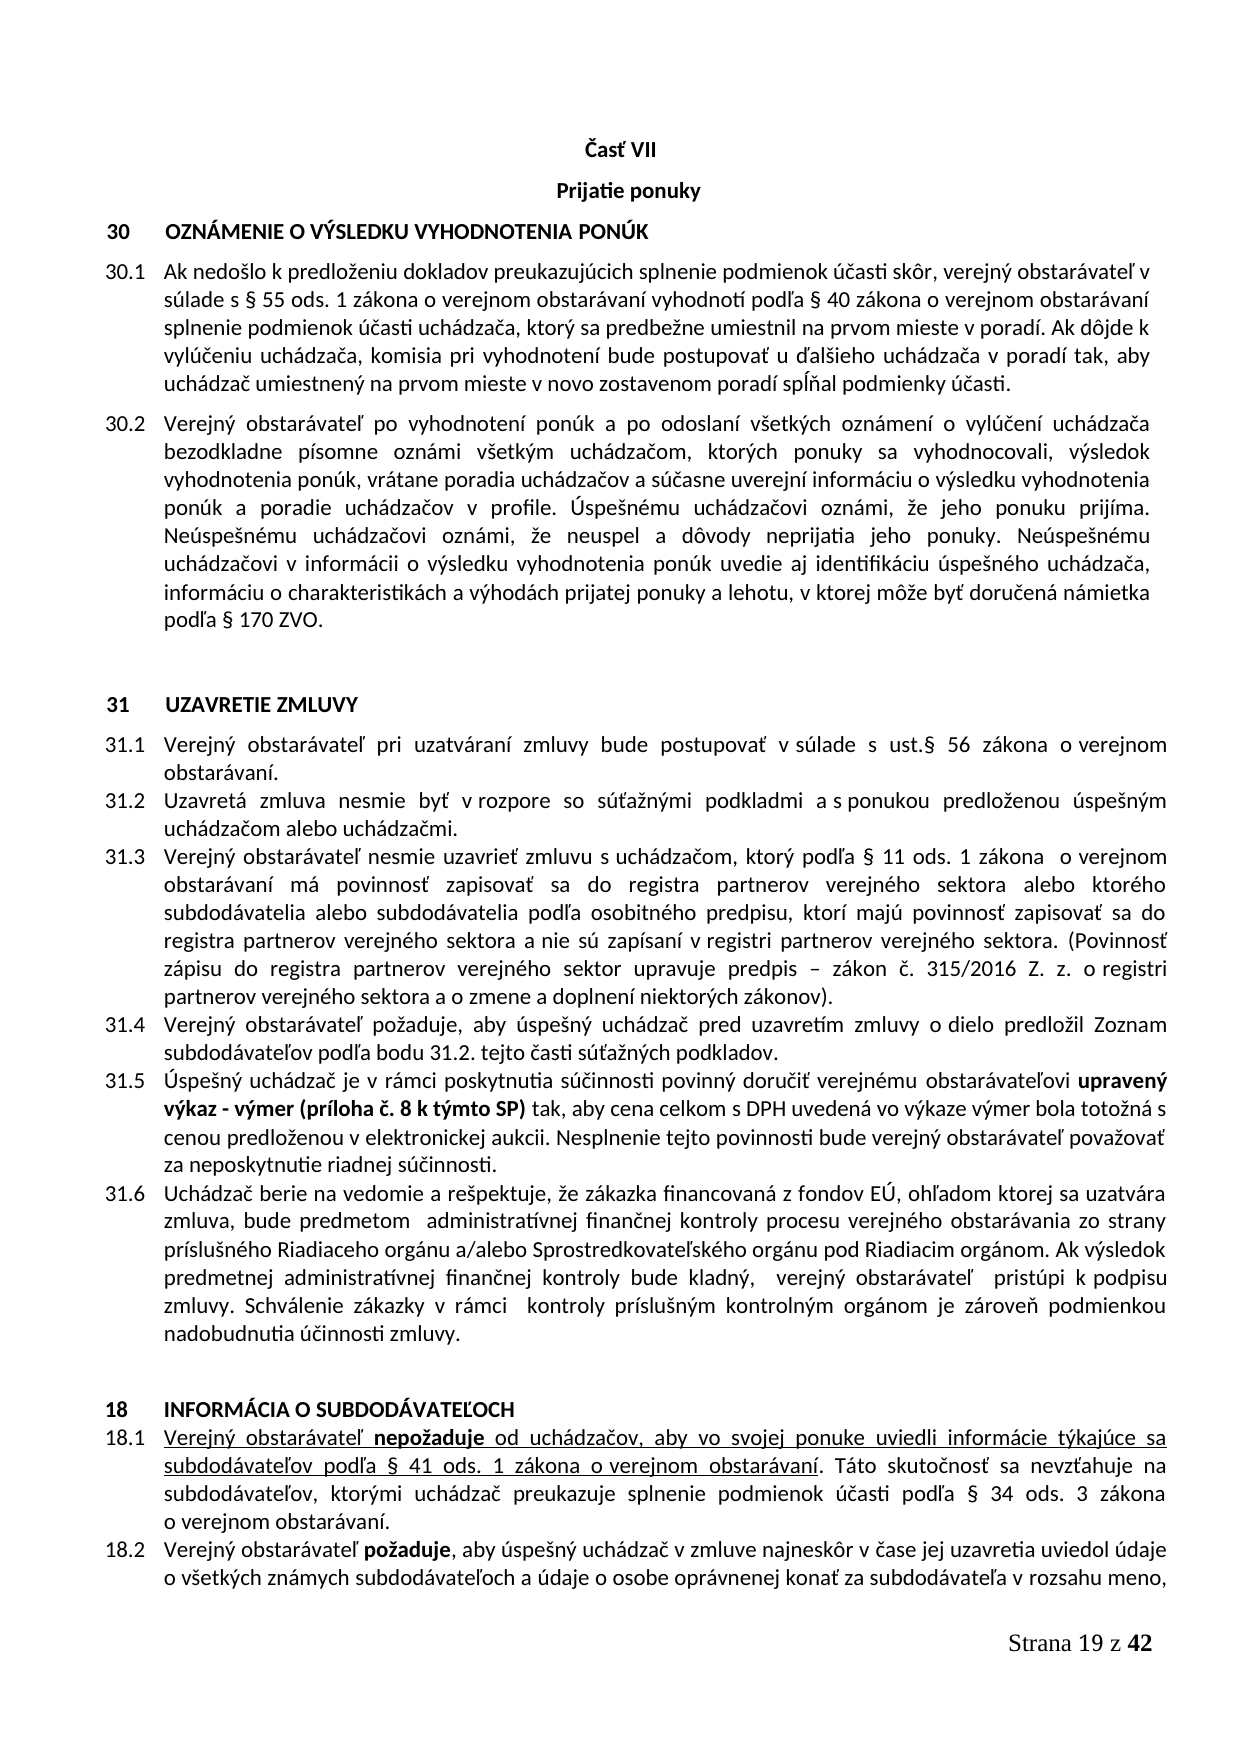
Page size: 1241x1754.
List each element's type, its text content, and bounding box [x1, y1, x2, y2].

subtitle Prijatie ponuky [209, 176, 1048, 204]
list Verejný obstarávateľ nesmie uzavrieť zmluvu s uchádzačom, ktorý podľa § 11 ods. 1 zákona o verejnom obstarávaní má povinnosť zapisovať sa do registra partnerov verejného sektora alebo ktorého subdodávatelia alebo subdodávatelia podľa osobitného predpisu, ktorí majú povinnosť zapisovať sa do registra partnerov verejného sektora a nie sú zapísaní v registri partnerov verejného sektora. (Povinnosť zápisu do registra partnerov verejného sektor upravuje predpis – zákon č. 315/2016 Z. z. o registri partnerov verejného sektora a o zmene a doplnení niektorých zákonov). [104, 842, 1167, 1011]
list Uzavretá zmluva nesmie byť v rozpore so súťažnými podkladmi a s ponukou predloženou úspešným uchádzačom alebo uchádzačmi. [104, 786, 1167, 842]
list Uchádzač berie na vedomie a rešpektuje, že zákazka financovaná z fondov EÚ, ohľadom ktorej sa uzatvára zmluva, bude predmetom administratívnej finančnej kontroly procesu verejného obstarávania zo strany príslušného Riadiaceho orgánu a/alebo Sprostredkovateľského orgánu pod Riadiacim orgánom. Ak výsledok predmetnej administratívnej finančnej kontroly bude kladný, verejný obstarávateľ pristúpi k podpisu zmluvy. Schválenie zákazky v rámci kontroly príslušným kontrolným orgánom je zároveň podmienkou nadobudnutia účinnosti zmluvy. [104, 1179, 1167, 1347]
list UZAVRETIE ZMLUVY [106, 690, 1167, 718]
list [104, 1535, 1167, 1591]
list Verejný obstarávateľ požaduje, aby úspešný uchádzač pred uzavretím zmluvy o dielo predložil Zoznam subdodávateľov podľa bodu 31.2. tejto časti súťažných podkladov. [104, 1011, 1167, 1067]
list Úspešný uchádzač je v rámci poskytnutia súčinnosti povinný doručiť verejnému obstarávateľovi upravený výkaz - výmer (príloha č. 8 k týmto SP) tak, aby cena celkom s DPH uvedená vo výkaze výmer bola totožná s cenou predloženou v elektronickej aukcii. Nesplnenie tejto povinnosti bude verejný obstarávateľ považovať za neposkytnutie riadnej súčinnosti. [104, 1067, 1167, 1179]
text Časť VII [193, 136, 1048, 164]
list Verejný obstarávateľ po vyhodnotení ponúk a po odoslaní všetkých oznámení o vylúčení uchádzača bezodkladne písomne oznámi všetkým uchádzačom, ktorých ponuky sa vyhodnocovali, výsledok vyhodnotenia ponúk, vrátane poradia uchádzačov a súčasne uverejní informáciu o výsledku vyhodnotenia ponúk a poradie uchádzačov v profile. Úspešnému uchádzačovi oznámi, že jeho ponuku prijíma. Neúspešnému uchádzačovi oznámi, že neuspel a dôvody neprijatia jeho ponuky. Neúspešnému uchádzačovi v informácii o výsledku vyhodnotenia ponúk uvedie aj identifikáciu úspešného uchádzača, informáciu o charakteristikách a výhodách prijatej ponuky a lehotu, v ktorej môže byť doručená námietka podľa § 170 ZVO. [105, 409, 1152, 634]
list OZNÁMENIE O VÝSLEDKU VYHODNOTENIA PONÚK [106, 217, 1167, 245]
list Ak nedošlo k predloženiu dokladov preukazujúcich splnenie podmienok účasti skôr, verejný obstarávateľ v súlade s § 55 ods. 1 zákona o verejnom obstarávaní vyhodnotí podľa § 40 zákona o verejnom obstarávaní splnenie podmienok účasti uchádzača, ktorý sa predbežne umiestnil na prvom mieste v poradí. Ak dôjde k vylúčeniu uchádzača, komisia pri vyhodnotení bude postupovať u ďalšieho uchádzača v poradí tak, aby uchádzač umiestnený na prvom mieste v novo zostavenom poradí spĺňal podmienky účasti. [105, 257, 1152, 397]
list Verejný obstarávateľ nepožaduje od uchádzačov, aby vo svojej ponuke uviedli informácie týkajúce sa subdodávateľov podľa § 41 ods. 1 zákona o verejnom obstarávaní. Táto skutočnosť sa nevzťahuje na subdodávateľov, ktorými uchádzač preukazuje splnenie podmienok účasti podľa § 34 ods. 3 zákona o verejnom obstarávaní. [104, 1423, 1167, 1535]
list INFORMÁCIA O SUBDODÁVATEĽOCH [104, 1395, 1167, 1423]
list Verejný obstarávateľ pri uzatváraní zmluvy bude postupovať v súlade s ust.§ 56 zákona o verejnom obstarávaní. [104, 730, 1167, 786]
